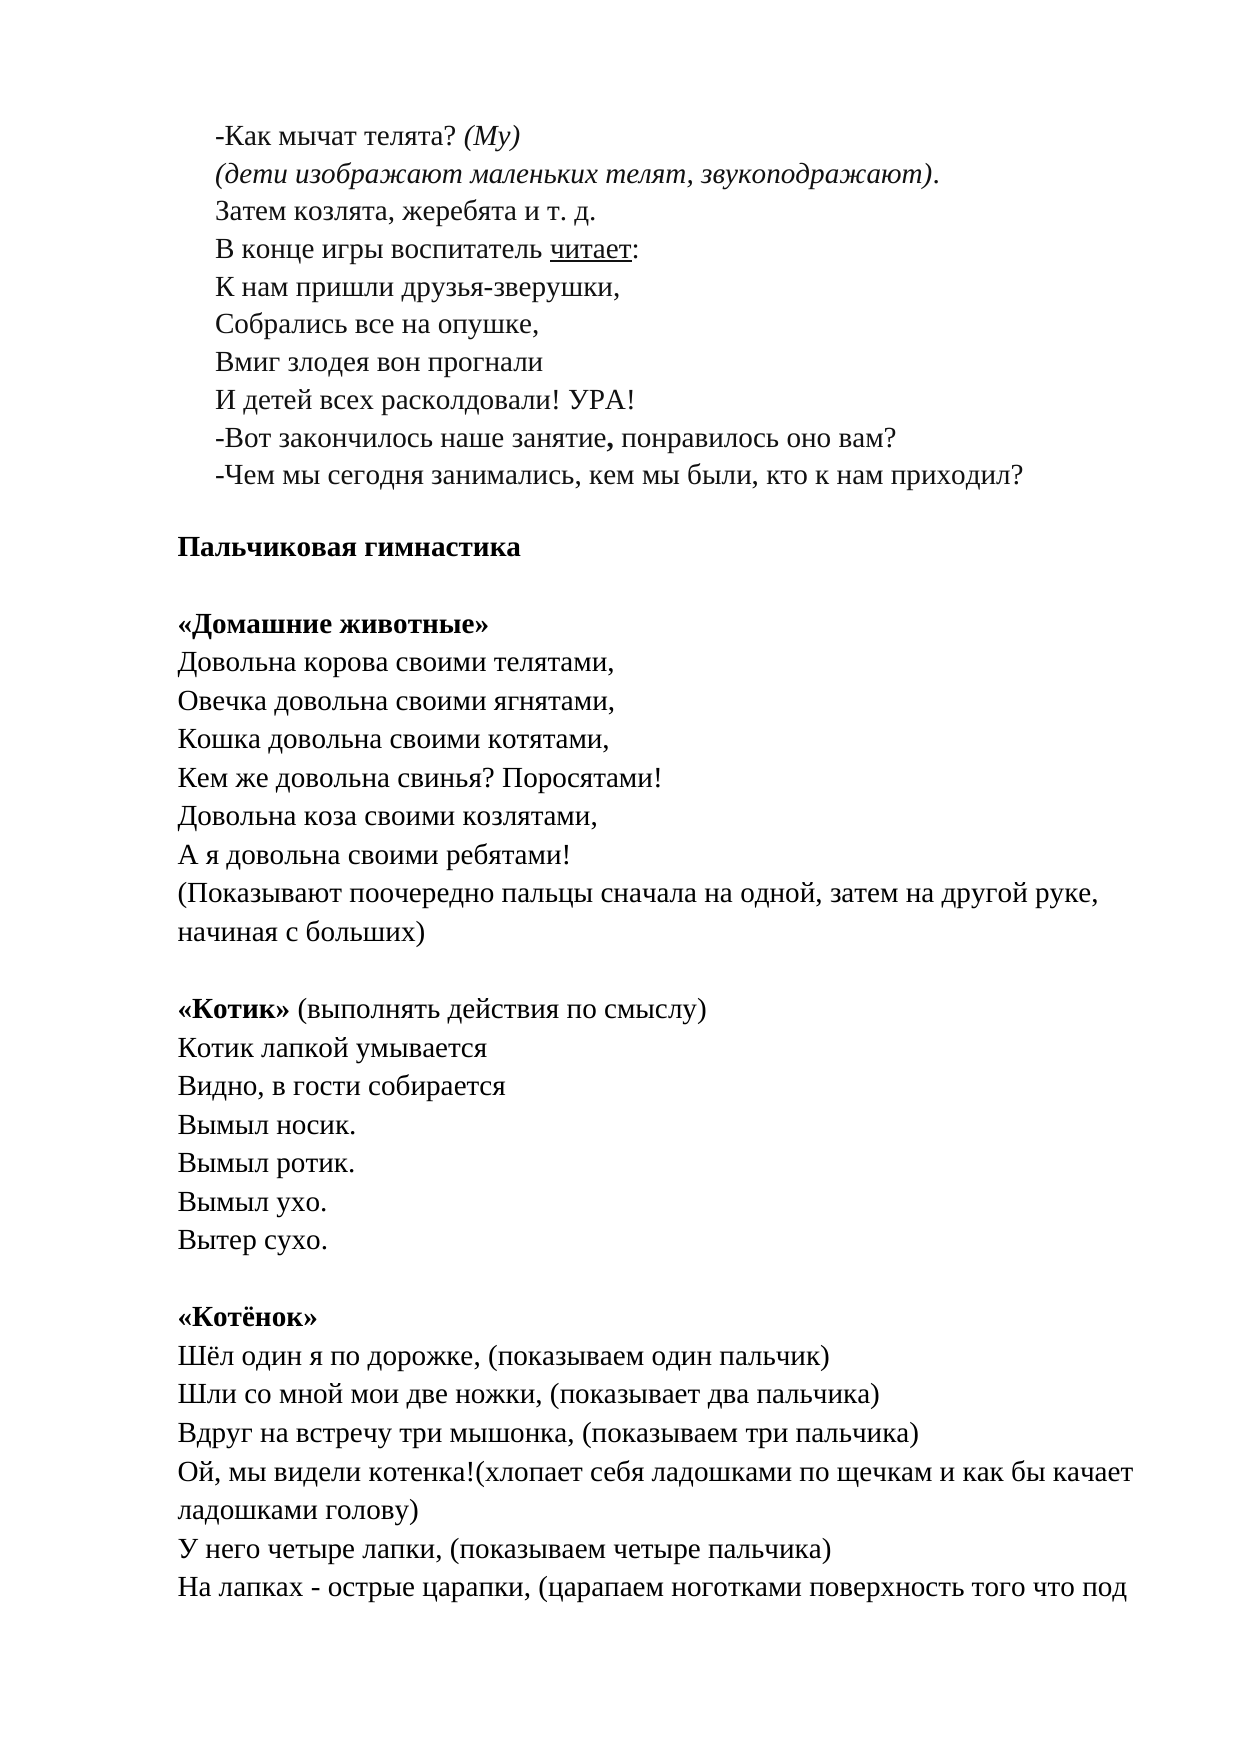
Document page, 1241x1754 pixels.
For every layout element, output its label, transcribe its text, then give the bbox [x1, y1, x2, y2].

text К нам пришли друзья-зверушки, [177, 269, 1152, 302]
text -Чем мы сегодня занимались, кем мы были, кто к нам приходил? [177, 457, 1152, 491]
text Затем козлята, жеребята и т. д. [177, 193, 1152, 227]
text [177, 529, 1152, 1603]
text Вмиг злодея вон прогнали [177, 344, 1152, 378]
text Собрались все на опушке, [177, 307, 1152, 340]
text -Как мычат телята? (Му) [177, 118, 1152, 152]
text -Вот закончилось наше занятие, понравилось оно вам? [177, 420, 1152, 453]
text (дети изображают маленьких телят, звукоподражают). [177, 156, 1152, 189]
text И детей всех расколдовали! УРА! [177, 382, 1152, 416]
text В конце игры воспитатель читает: [177, 231, 1152, 265]
